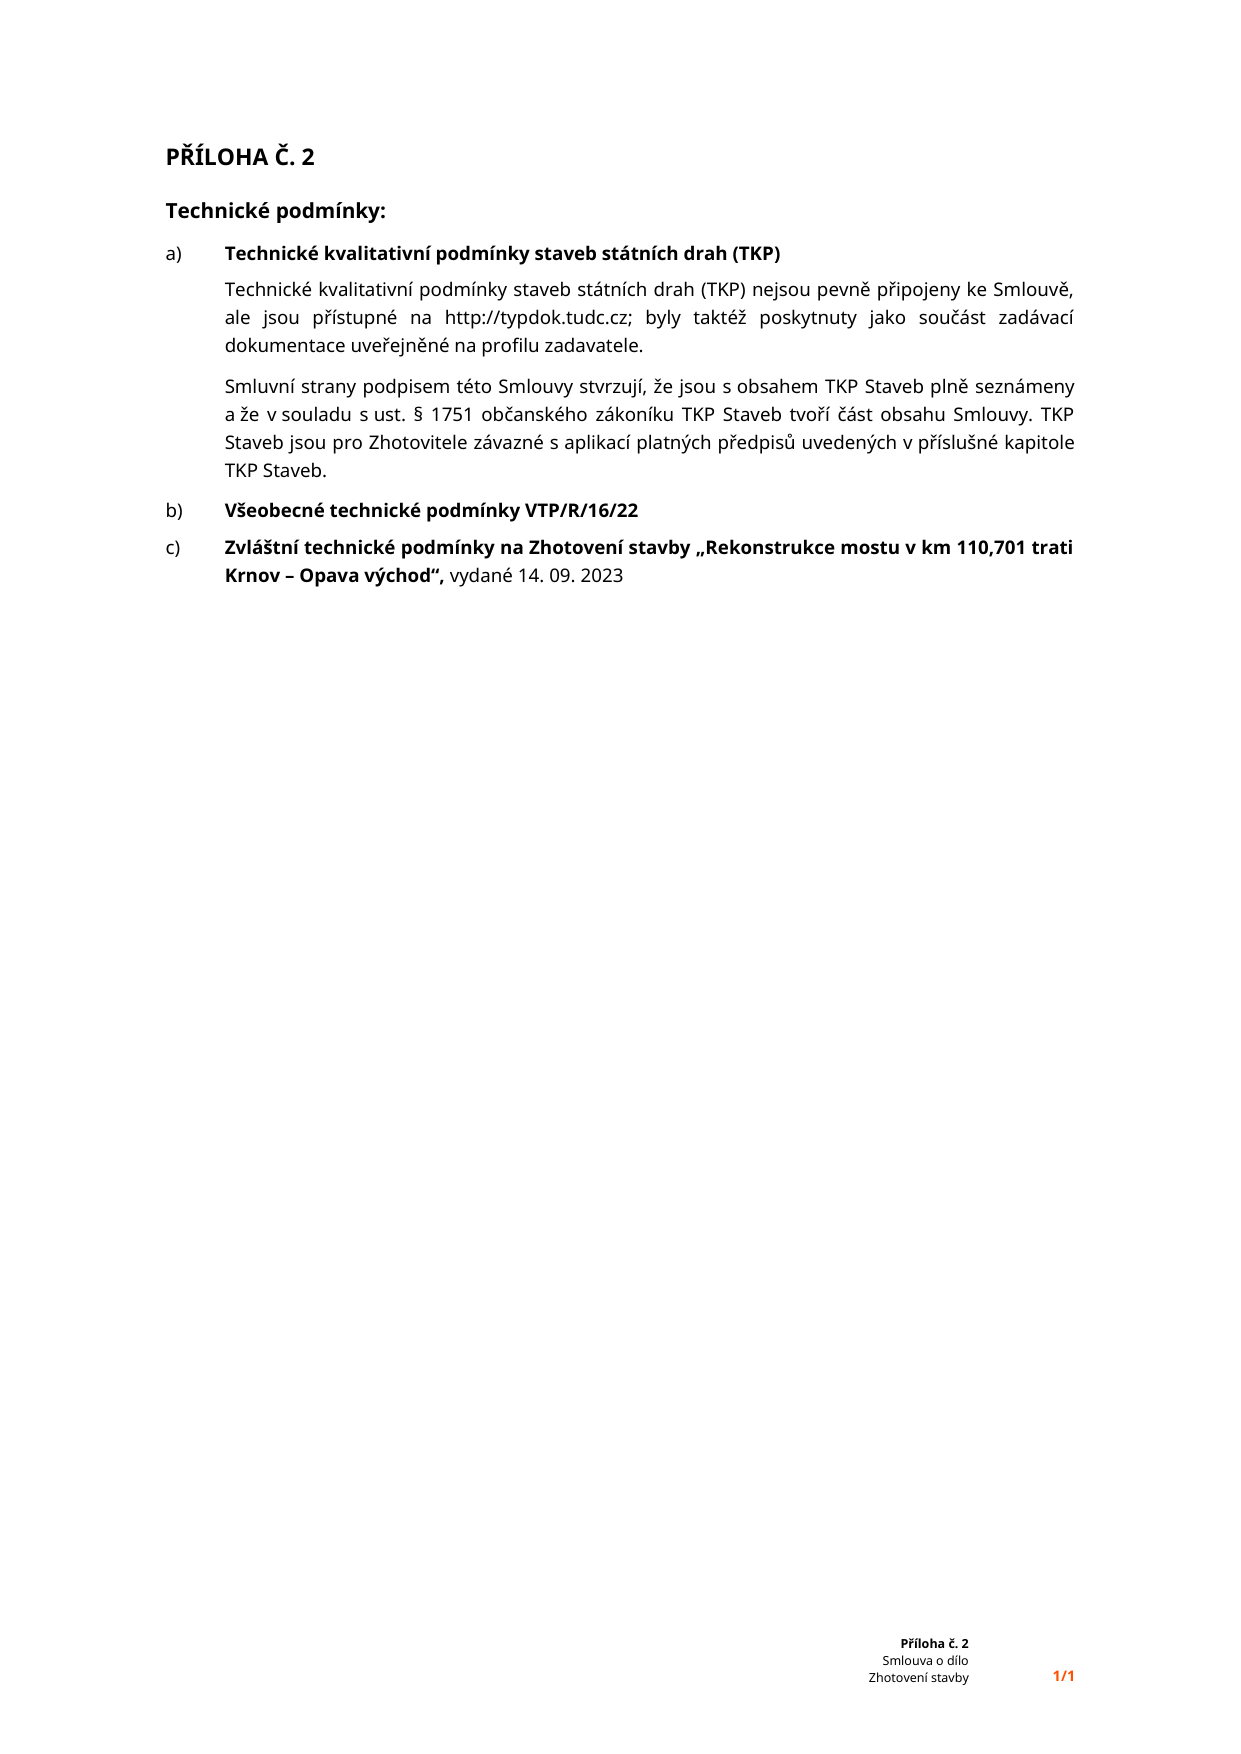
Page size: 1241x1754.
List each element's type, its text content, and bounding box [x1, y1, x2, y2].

text Technické kvalitativní podmínky staveb státních drah (TKP) nejsou pevně připojeny ke Smlouvě, ale jsou přístupné na http://typdok.tudc.cz; byly taktéž poskytnuty jako součást zadávací dokumentace uveřejněné na profilu zadavatele. [224, 277, 1075, 358]
text Technické podmínky: [165, 197, 1075, 225]
list Technické kvalitativní podmínky staveb státních drah (TKP) [165, 240, 1075, 266]
text Smluvní strany podpisem této Smlouvy stvrzují, že jsou s obsahem TKP Staveb plně seznámeny a že v souladu s ust. § 1751 občanského zákoníku TKP Staveb tvoří část obsahu Smlouvy. TKP Staveb jsou pro Zhotovitele závazné s aplikací platných předpisů uvedených v příslušné kapitole TKP Staveb. [224, 373, 1075, 483]
list Všeobecné technické podmínky VTP/R/16/22 [165, 498, 1075, 523]
list Zvláštní technické podmínky na Zhotovení stavby „Rekonstrukce mostu v km 110,701 trati Krnov – Opava východ“, vydané 14. 09. 2023 [165, 534, 1075, 588]
text Příloha č. 2 [165, 141, 1075, 173]
